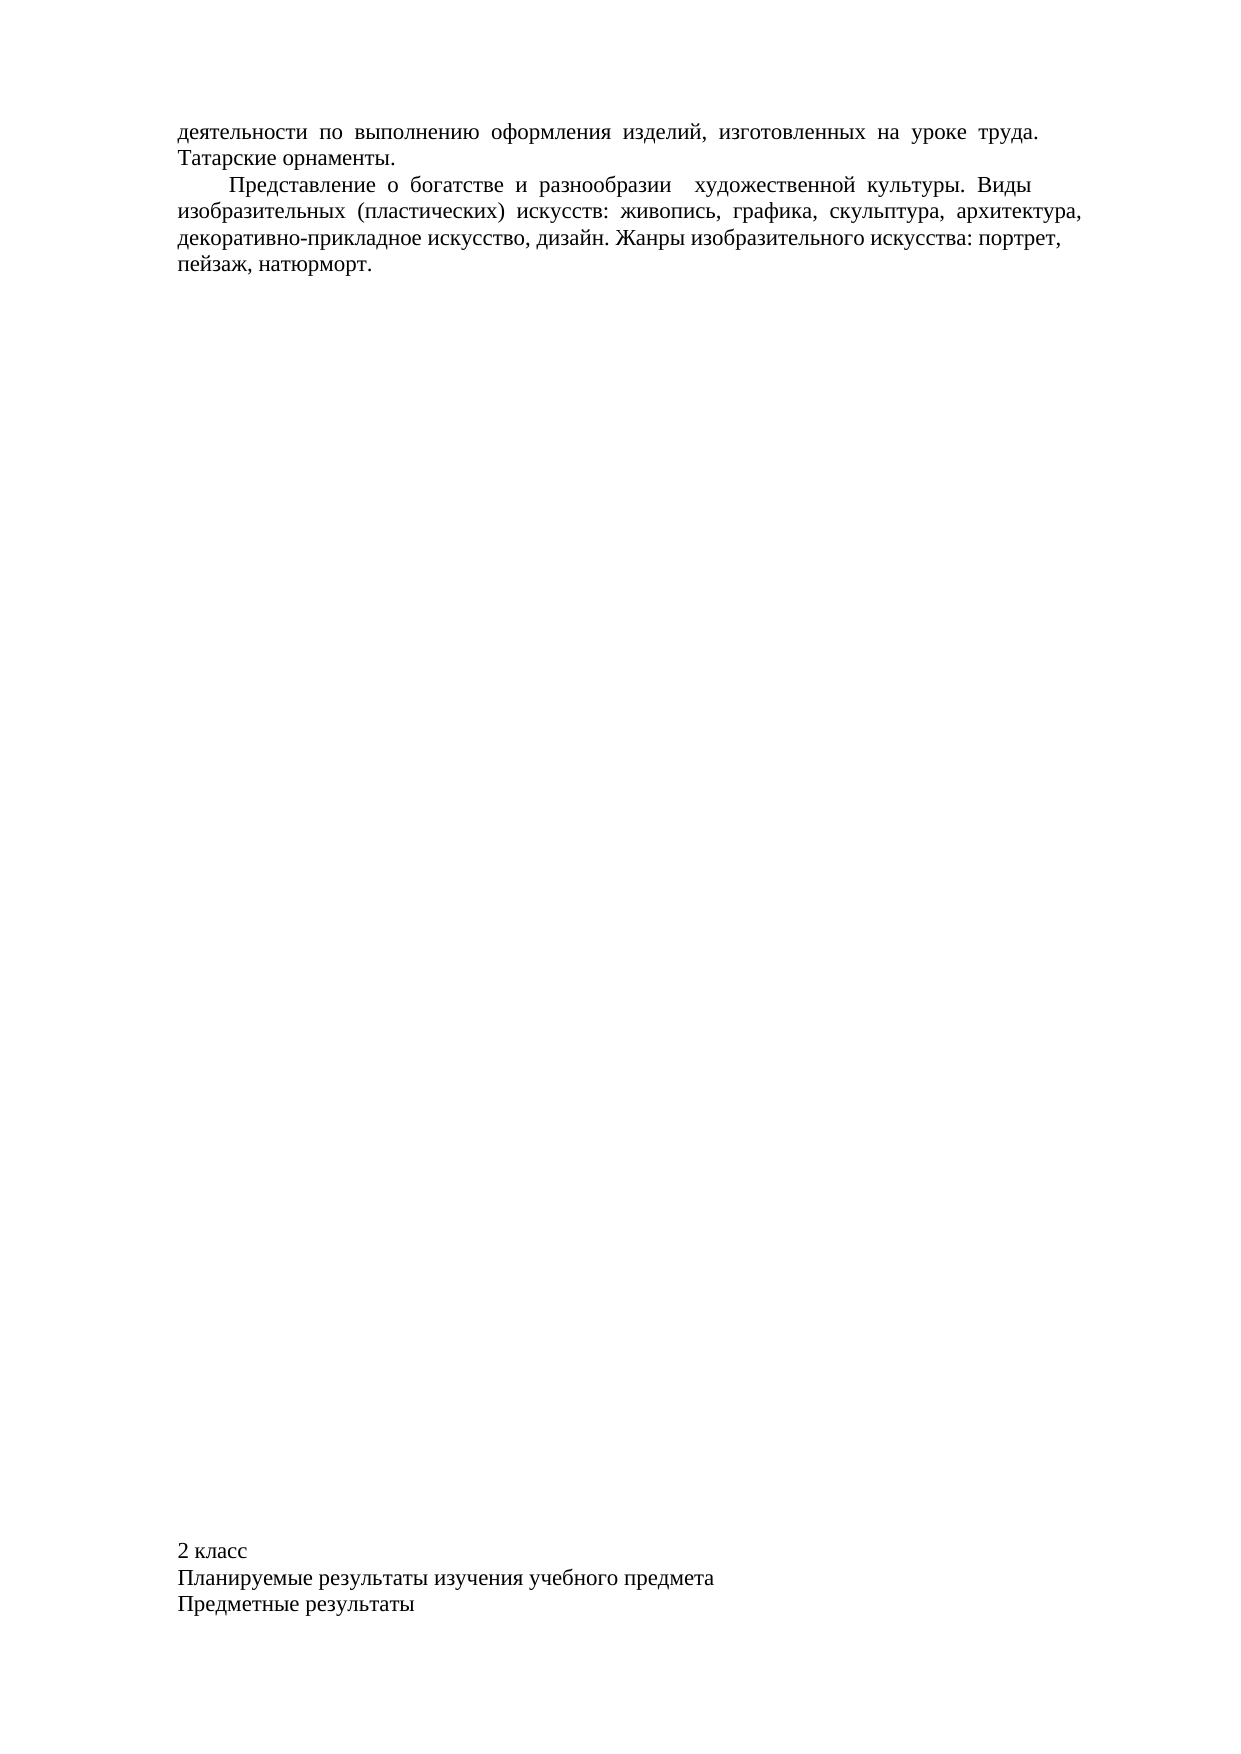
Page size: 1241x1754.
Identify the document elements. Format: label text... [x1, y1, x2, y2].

text Татарские орнаменты. [177, 144, 1152, 171]
text Планируемые результаты изучения учебного предмета [177, 1563, 1152, 1590]
text декоративно-прикладное искусство, дизайн. Жанры изобразительного искусства: портрет, [177, 223, 1152, 250]
text 2 класс [177, 1537, 1152, 1563]
text изобразительных (пластических) искусств: живопись, графика, скульптура, архитектура, [177, 197, 1152, 223]
text пейзаж, натюрморт. [177, 250, 1152, 276]
text Предметные результаты [177, 1590, 1152, 1616]
text Представление о богатстве и разнообразии художественной культуры. Виды [177, 171, 1152, 197]
text деятельности по выполнению оформления изделий, изготовленных на уроке труда. [177, 118, 1152, 144]
